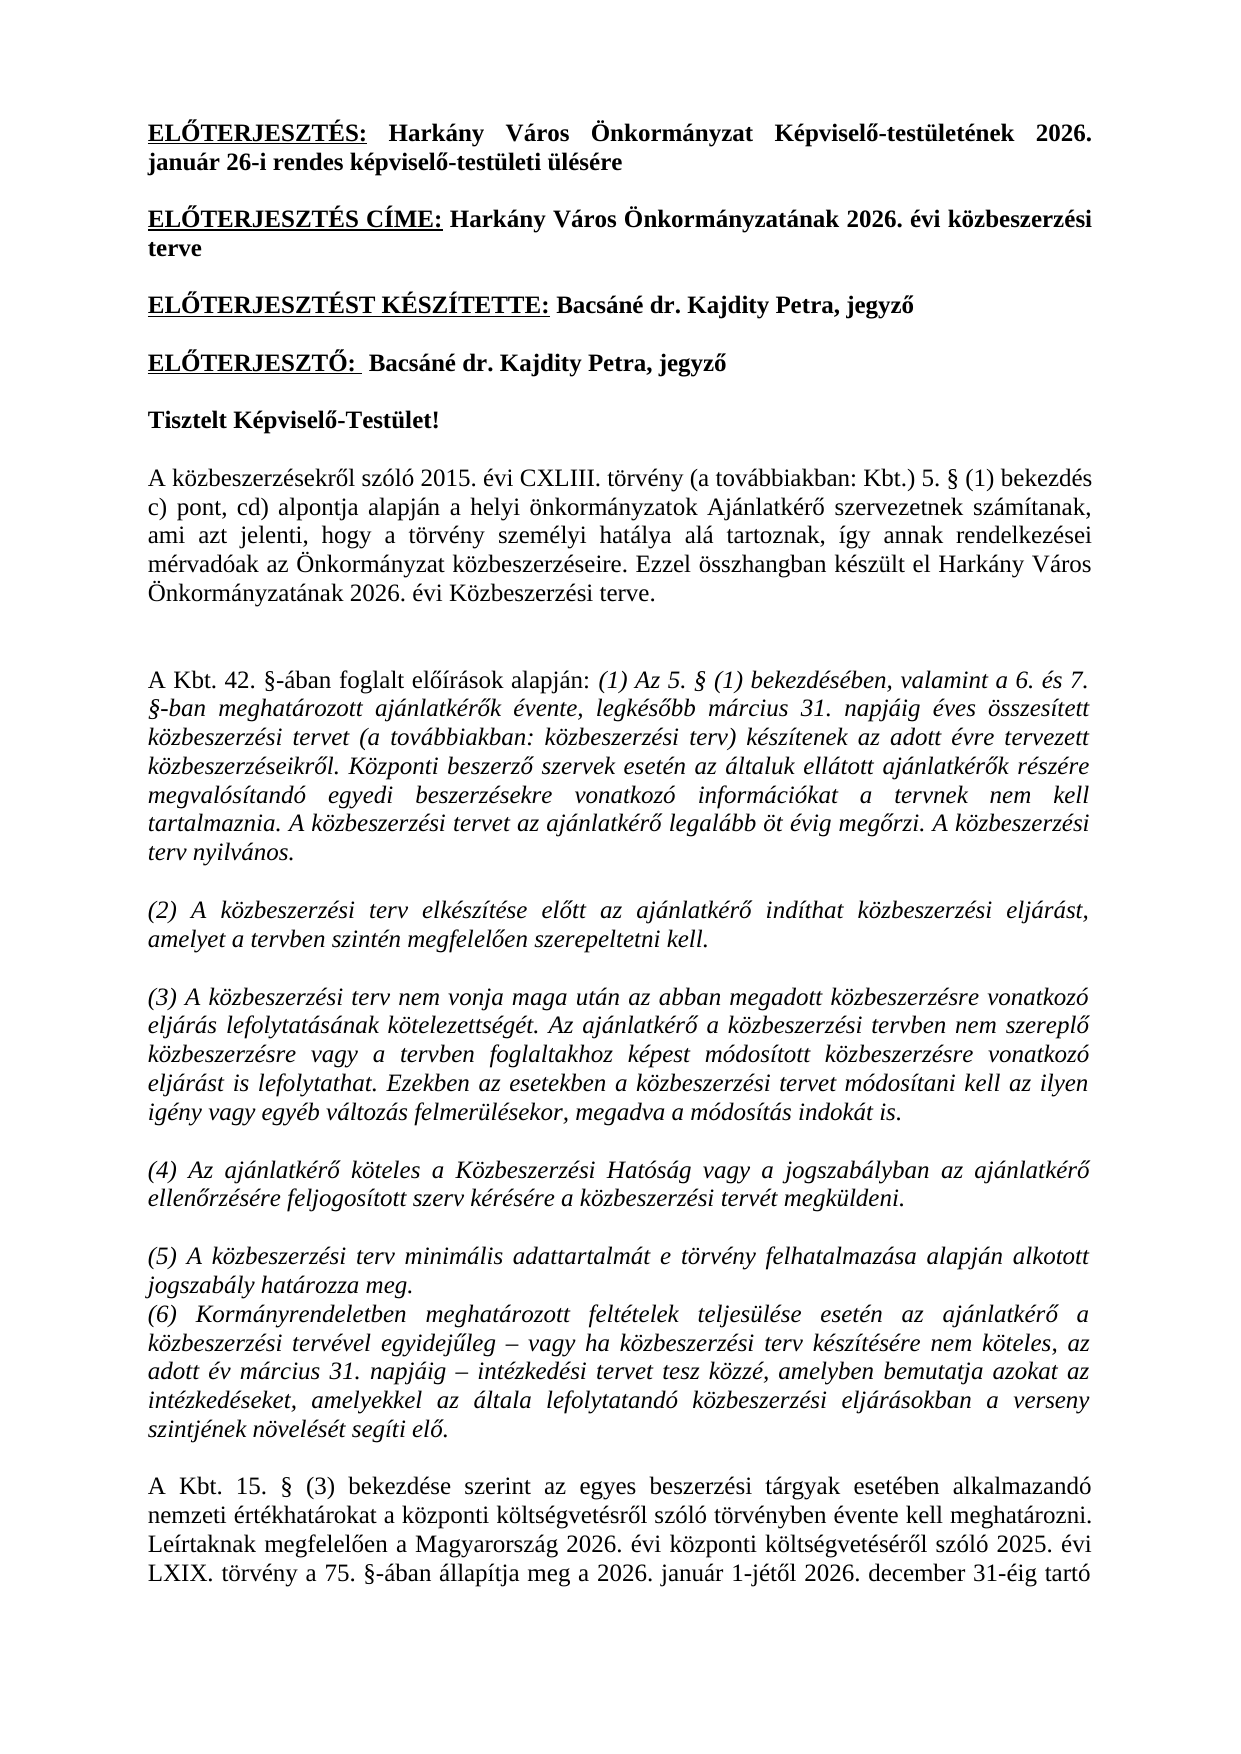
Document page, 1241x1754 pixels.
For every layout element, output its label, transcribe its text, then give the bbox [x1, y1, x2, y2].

text ELŐTERJESZTÉS: Harkány Város Önkormányzat Képviselő-testületének 2026. január 26-i rendes képviselő-testületi ülésére [148, 118, 1093, 176]
text A közbeszerzésekről szóló 2015. évi CXLIII. törvény (a továbbiakban: Kbt.) 5. § (1) bekezdés c) pont, cd) alpontja alapján a helyi önkormányzatok Ajánlatkérő szervezetnek számítanak, ami azt jelenti, hogy a törvény személyi hatálya alá tartoznak, így annak rendelkezései mérvadóak az Önkormányzat közbeszerzéseire. Ezzel összhangban készült el Harkány Város Önkormányzatának 2026. évi Közbeszerzési terve. [148, 463, 1093, 607]
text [148, 1471, 1093, 1586]
text (5) A közbeszerzési terv minimális adattartalmát e törvény felhatalmazása alapján alkotott jogszabály határozza meg. [148, 1241, 1093, 1299]
text (6) Kormányrendeletben meghatározott feltételek teljesülése esetén az ajánlatkérő a közbeszerzési tervével egyidejűleg – vagy ha közbeszerzési terv készítésére nem köteles, az adott év március 31. napjáig – intézkedési tervet tesz közzé, amelyben bemutatja azokat az intézkedéseket, amelyekkel az általa lefolytatandó közbeszerzési eljárásokban a verseny szintjének növelését segíti elő. [148, 1299, 1093, 1443]
text Tisztelt Képviselő-Testület! [148, 406, 1093, 434]
text Előterjesztés címe: Harkány Város Önkormányzatának 2026. évi közbeszerzési terve [148, 204, 1093, 262]
text Előterjesztő: Bacsáné dr. Kajdity Petra, jegyző [148, 348, 1093, 377]
text A Kbt. 42. §-ában foglalt előírások alapján: (1) Az 5. § (1) bekezdésében, valamint a 6. és 7. §-ban meghatározott ajánlatkérők évente, legkésőbb március 31. napjáig éves összesített közbeszerzési tervet (a továbbiakban: közbeszerzési terv) készítenek az adott évre tervezett közbeszerzéseikről. Központi beszerző szervek esetén az általuk ellátott ajánlatkérők részére megvalósítandó egyedi beszerzésekre vonatkozó információkat a tervnek nem kell tartalmaznia. A közbeszerzési tervet az ajánlatkérő legalább öt évig megőrzi. A közbeszerzési terv nyilvános. [148, 665, 1093, 866]
text (4) Az ajánlatkérő köteles a Közbeszerzési Hatóság vagy a jogszabályban az ajánlatkérő ellenőrzésére feljogosított szerv kérésére a közbeszerzési tervét megküldeni. [148, 1155, 1093, 1212]
text Előterjesztést készítette: Bacsáné dr. Kajdity Petra, jegyző [148, 291, 1093, 319]
text (2) A közbeszerzési terv elkészítése előtt az ajánlatkérő indíthat közbeszerzési eljárást, amelyet a tervben szintén megfelelően szerepeltetni kell. [148, 895, 1093, 953]
text (3) A közbeszerzési terv nem vonja maga után az abban megadott közbeszerzésre vonatkozó eljárás lefolytatásának kötelezettségét. Az ajánlatkérő a közbeszerzési tervben nem szereplő közbeszerzésre vagy a tervben foglaltakhoz képest módosított közbeszerzésre vonatkozó eljárást is lefolytathat. Ezekben az esetekben a közbeszerzési tervet módosítani kell az ilyen igény vagy egyéb változás felmerülésekor, megadva a módosítás indokát is. [148, 982, 1093, 1126]
